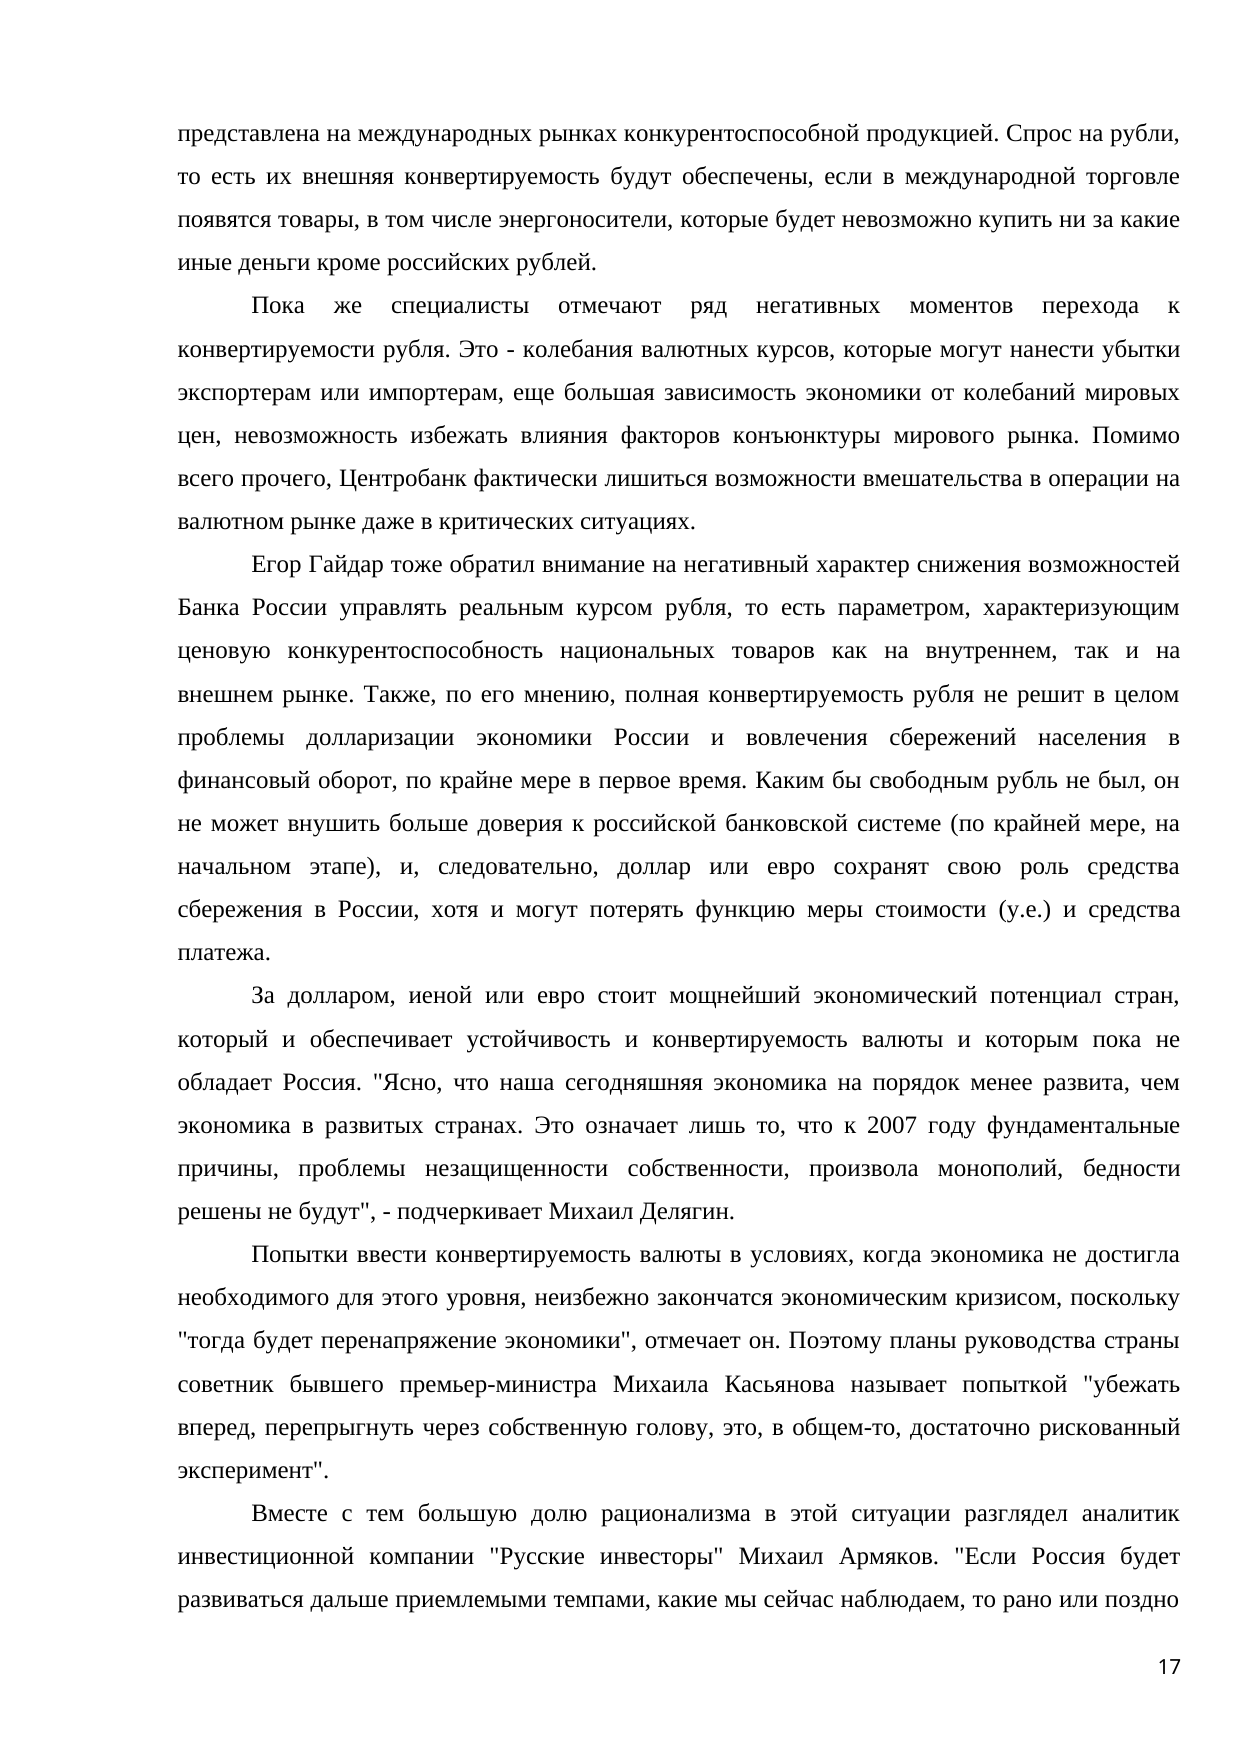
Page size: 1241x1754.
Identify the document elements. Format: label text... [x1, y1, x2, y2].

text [177, 118, 1181, 276]
text Егор Гайдар тоже обратил внимание на негативный характер снижения возможностей Банка России управлять реальным курсом рубля, то есть параметром, характеризующим ценовую конкурентоспособность национальных товаров как на внутреннем, так и на внешнем рынке. Также, по его мнению, полная конвертируемость рубля не решит в целом проблемы долларизации экономики России и вовлечения сбережений населения в финансовый оборот, по крайне мере в первое время. Каким бы свободным рубль не был, он не может внушить больше доверия к российской банковской системе (по крайней мере, на начальном этапе), и, следовательно, доллар или евро сохранят свою роль средства сбережения в России, хотя и могут потерять функцию меры стоимости (у.е.) и средства платежа. [177, 549, 1181, 966]
text За долларом, иеной или евро стоит мощнейший экономический потенциал стран, который и обеспечивает устойчивость и конвертируемость валюты и которым пока не обладает Россия. "Ясно, что наша сегодняшняя экономика на порядок менее развита, чем экономика в развитых странах. Это означает лишь то, что к 2007 году фундаментальные причины, проблемы незащищенности собственности, произвола монополий, бедности решены не будут", - подчеркивает Михаил Делягин. [177, 981, 1181, 1225]
text Пока же специалисты отмечают ряд негативных моментов перехода к конвертируемости рубля. Это - колебания валютных курсов, которые могут нанести убытки экспортерам или импортерам, еще большая зависимость экономики от колебаний мировых цен, невозможность избежать влияния факторов конъюнктуры мирового рынка. Помимо всего прочего, Центробанк фактически лишиться возможности вмешательства в операции на валютном рынке даже в критических ситуациях. [177, 291, 1181, 535]
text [177, 1498, 1181, 1613]
text Попытки ввести конвертируемость валюты в условиях, когда экономика не достигла необходимого для этого уровня, неизбежно закончатся экономическим кризисом, поскольку "тогда будет перенапряжение экономики", отмечает он. Поэтому планы руководства страны советник бывшего премьер-министра Михаила Касьянова называет попыткой "убежать вперед, перепрыгнуть через собственную голову, это, в общем-то, достаточно рискованный эксперимент". [177, 1239, 1181, 1484]
